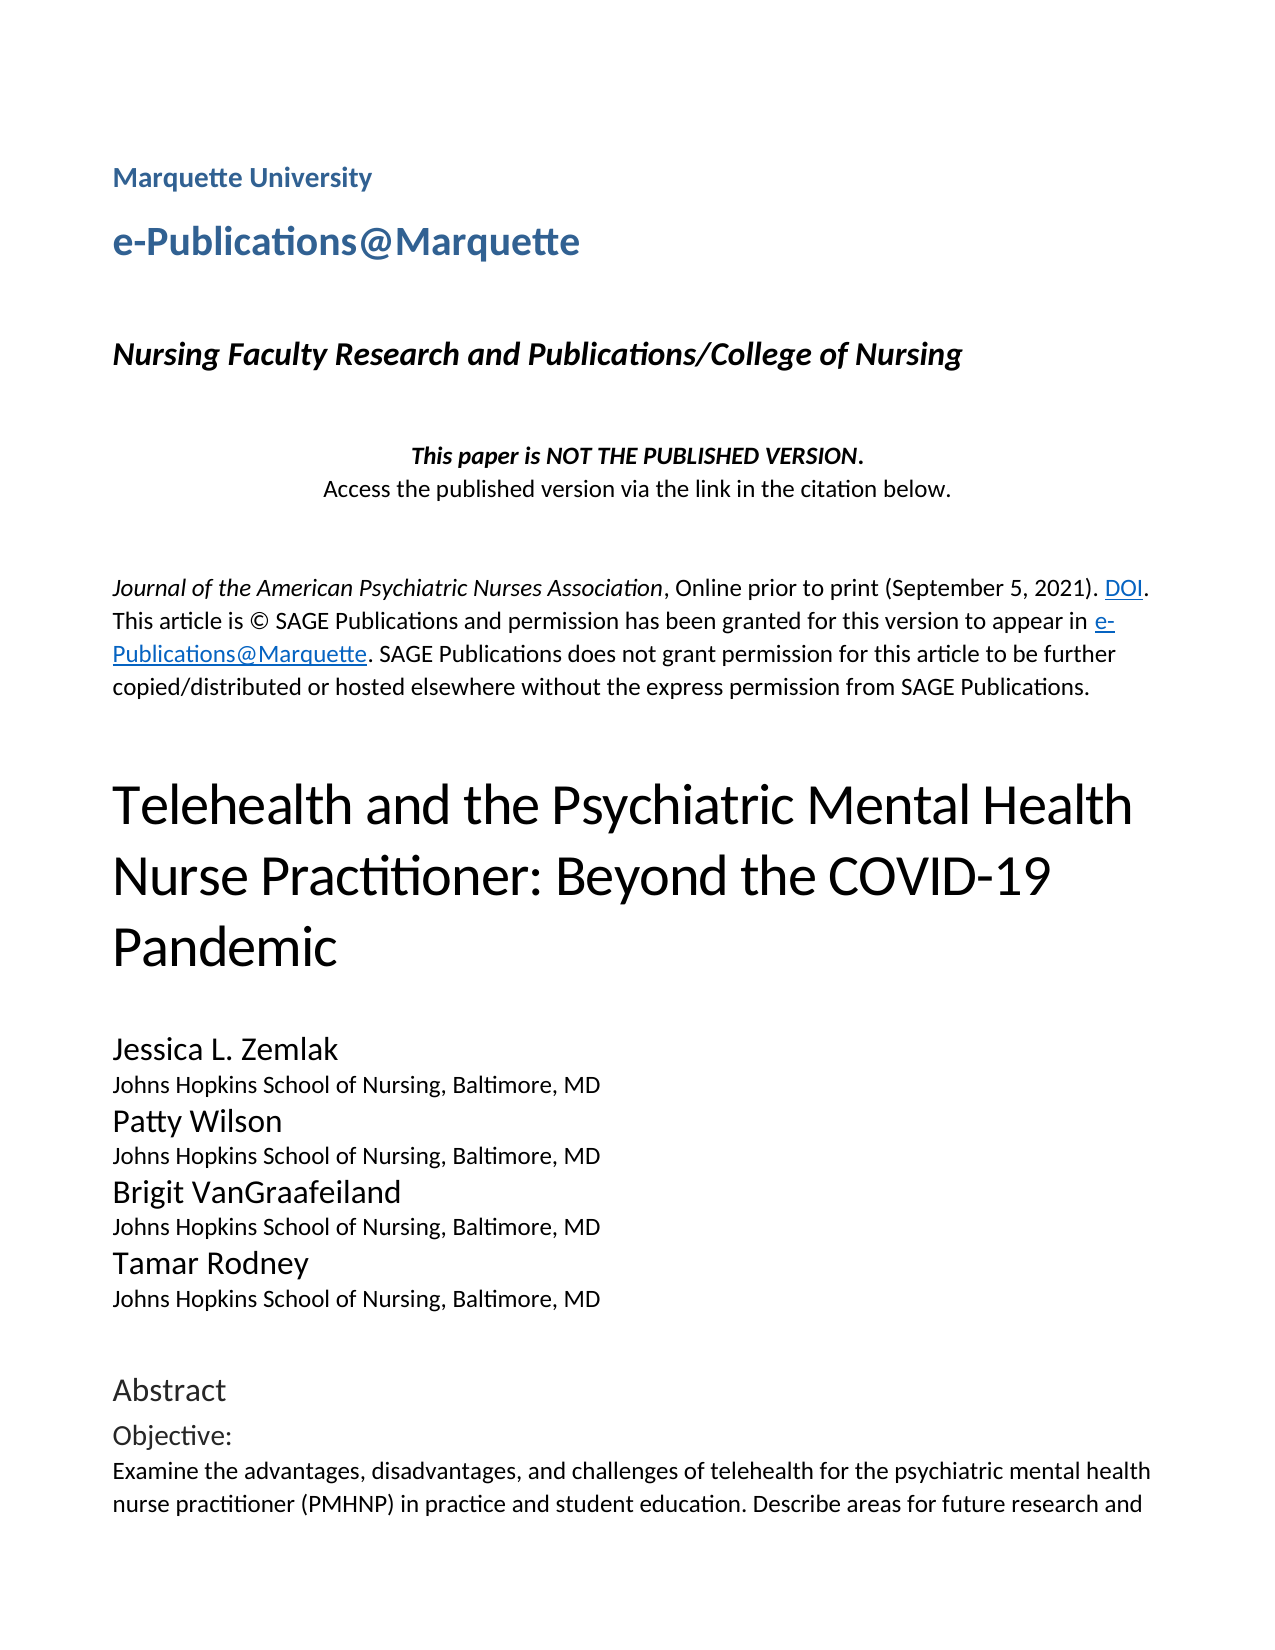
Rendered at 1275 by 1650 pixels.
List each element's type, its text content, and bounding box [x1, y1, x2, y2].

subtitle Abstract [112, 1368, 1162, 1409]
text This paper is NOT THE PUBLISHED VERSION. [112, 440, 1162, 471]
text Johns Hopkins School of Nursing, Baltimore, MD [112, 1069, 1162, 1099]
title Telehealth and the Psychiatric Mental Health Nurse Practitioner: Beyond the COVID-19 Pandemic [112, 768, 1162, 981]
text Access the published version via the link in the citation below. [112, 473, 1162, 504]
text Patty Wilson [112, 1099, 1162, 1140]
subtitle Objective: [112, 1417, 1162, 1452]
text Johns Hopkins School of Nursing, Baltimore, MD [112, 1212, 1162, 1242]
text Johns Hopkins School of Nursing, Baltimore, MD [112, 1283, 1162, 1313]
text Tamar Rodney [112, 1242, 1162, 1283]
text Marquette University [112, 159, 1162, 195]
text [112, 1455, 1162, 1518]
text e-Publications@Marquette [112, 214, 1162, 265]
text Johns Hopkins School of Nursing, Baltimore, MD [112, 1140, 1162, 1171]
text Nursing Faculty Research and Publications/College of Nursing [112, 333, 1162, 374]
text Journal of the American Psychiatric Nurses Association, Online prior to print (September 5, 2021). DOI. This article is © SAGE Publications and permission has been granted for this version to appear in e-Publications@Marquette. SAGE Publications does not grant permission for this article to be further copied/distributed or hosted elsewhere without the express permission from SAGE Publications. [112, 572, 1162, 702]
text Brigit VanGraafeiland [112, 1171, 1162, 1212]
text Jessica L. Zemlak [112, 1028, 1162, 1069]
